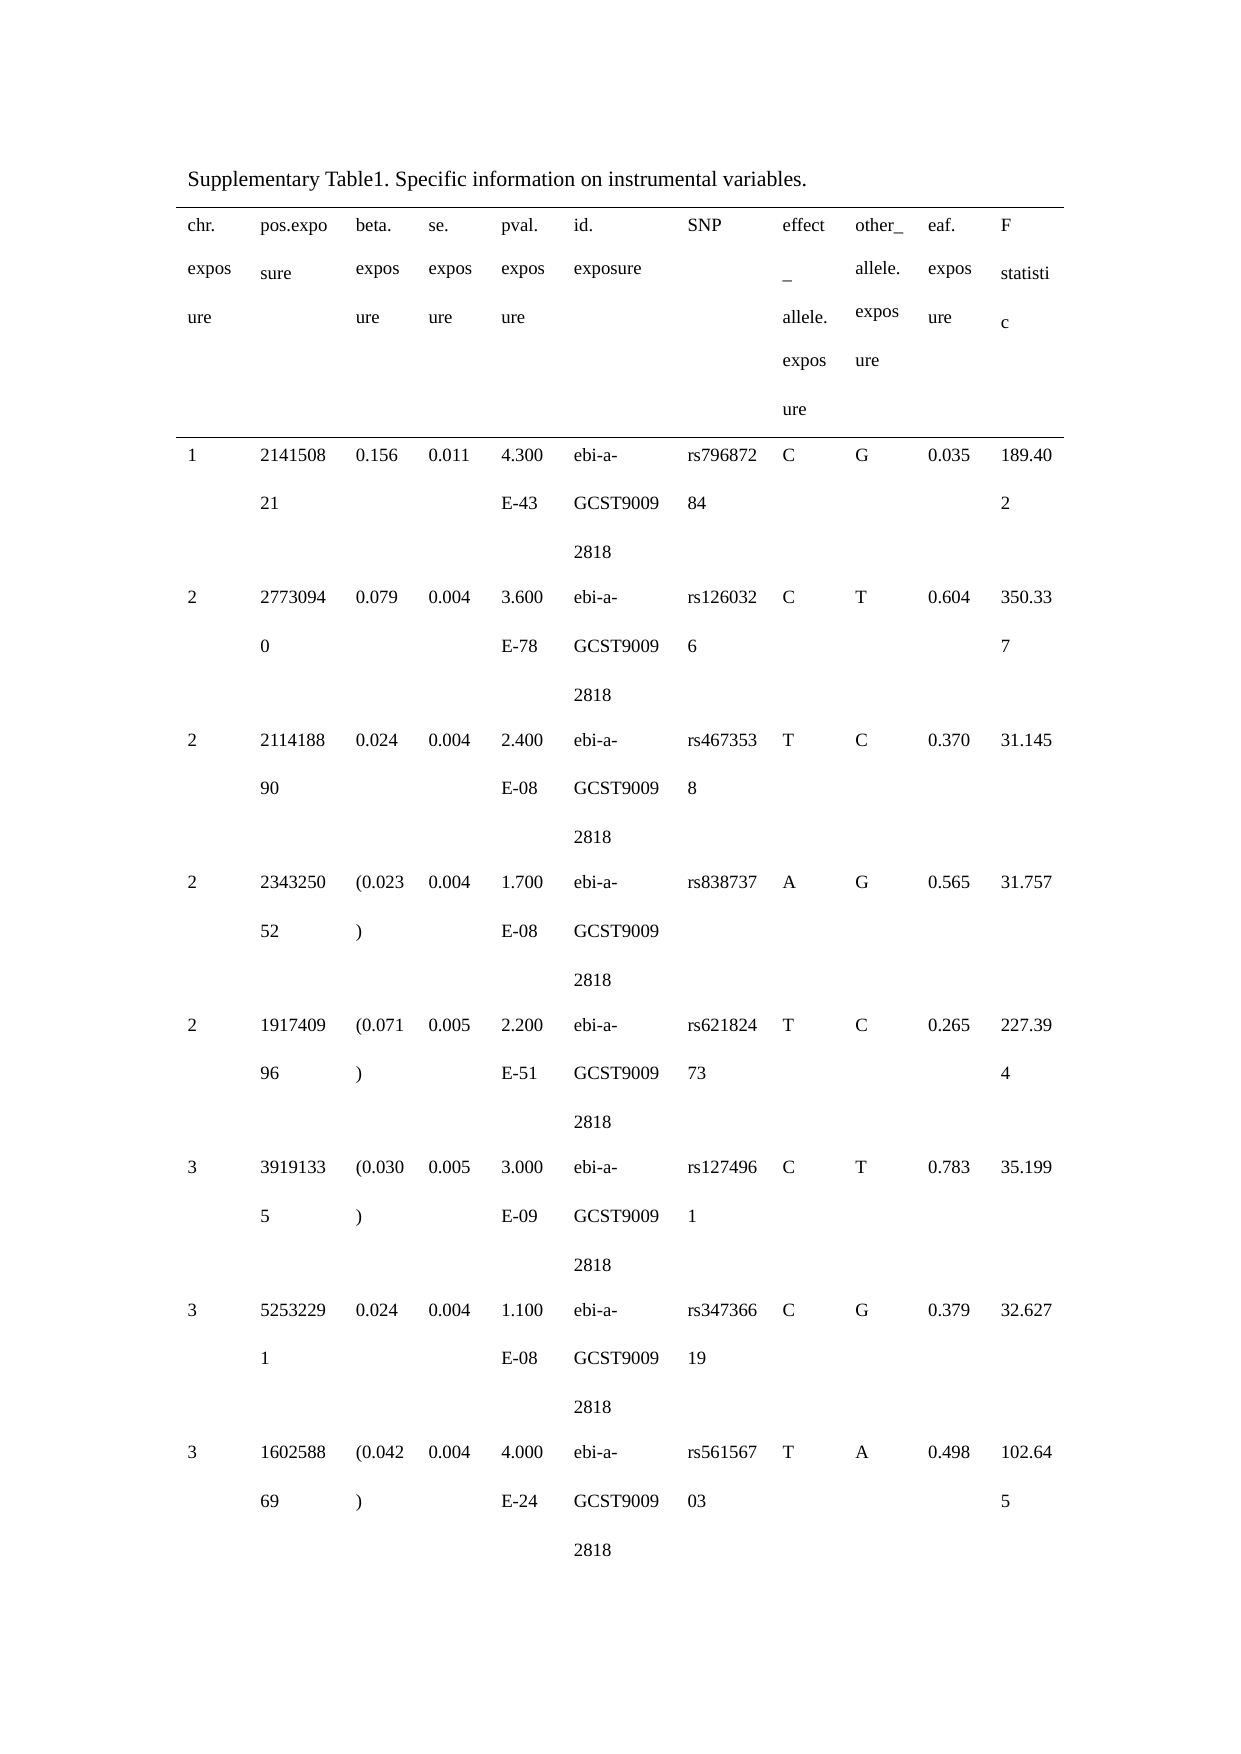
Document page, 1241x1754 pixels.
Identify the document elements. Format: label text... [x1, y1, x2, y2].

table_header se. exposure [417, 208, 490, 437]
table_cell rs1274961 [676, 1151, 771, 1293]
table_cell rs1260326 [676, 581, 771, 723]
table_cell ebi-a-GCST90092818 [563, 866, 676, 1008]
table_cell 350.337 [989, 581, 1064, 723]
table_cell (0.042) [344, 1436, 417, 1578]
table_cell 0.156 [344, 438, 417, 581]
table_cell 102.645 [989, 1436, 1064, 1578]
table_cell ebi-a-GCST90092818 [563, 723, 676, 866]
table_cell 234325052 [249, 866, 344, 1008]
table_cell rs838737 [676, 866, 771, 1008]
table_header chr. exposure [176, 208, 249, 437]
table_cell 0.004 [417, 1436, 490, 1578]
table_cell 0.005 [417, 1151, 490, 1293]
table_header pos.exposure [249, 208, 344, 437]
table_cell (0.071) [344, 1008, 417, 1151]
table_cell T [844, 1151, 917, 1293]
table_cell 2.400E-08 [490, 723, 562, 866]
table_cell 0.783 [917, 1151, 989, 1293]
table_cell rs34736619 [676, 1293, 771, 1436]
table_cell 2 [176, 866, 249, 1008]
table_cell 0.024 [344, 723, 417, 866]
table_cell 214150821 [249, 438, 344, 581]
table_cell 0.024 [344, 1293, 417, 1436]
table_header SNP [676, 208, 771, 437]
table_cell C [771, 438, 844, 581]
table_cell 3.000E-09 [490, 1151, 562, 1293]
table_cell 4.000E-24 [490, 1436, 562, 1578]
table_cell (0.023) [344, 866, 417, 1008]
table_cell T [844, 581, 917, 723]
table_cell 2.200E-51 [490, 1008, 562, 1151]
table_cell 3 [176, 1151, 249, 1293]
table_header beta. exposure [344, 208, 417, 437]
table_cell 39191335 [249, 1151, 344, 1293]
table_cell 211418890 [249, 723, 344, 866]
table_cell ebi-a-GCST90092818 [563, 1436, 676, 1578]
table_cell 0.011 [417, 438, 490, 581]
table_cell C [771, 581, 844, 723]
table_cell T [771, 1008, 844, 1151]
table_cell (0.030) [344, 1151, 417, 1293]
table_cell G [844, 1293, 917, 1436]
table_cell A [771, 866, 844, 1008]
table_cell 160258869 [249, 1436, 344, 1578]
table_cell 0.370 [917, 723, 989, 866]
table_cell G [844, 438, 917, 581]
table_cell 2 [176, 581, 249, 723]
table_cell 52532291 [249, 1293, 344, 1436]
table_cell T [771, 1436, 844, 1578]
table_cell 3.600E-78 [490, 581, 562, 723]
table_header pval. exposure [490, 208, 562, 437]
table_cell 0.604 [917, 581, 989, 723]
table_cell 0.265 [917, 1008, 989, 1151]
table_header F statistic [989, 208, 1064, 437]
table_cell 32.627 [989, 1293, 1064, 1436]
table_cell rs56156703 [676, 1436, 771, 1578]
table_cell 3 [176, 1436, 249, 1578]
table_cell 2 [176, 1008, 249, 1151]
table_cell rs4673538 [676, 723, 771, 866]
table_cell T [771, 723, 844, 866]
table_cell 31.145 [989, 723, 1064, 866]
table_cell 227.394 [989, 1008, 1064, 1151]
table_cell 0.498 [917, 1436, 989, 1578]
table_cell 35.199 [989, 1151, 1064, 1293]
table_cell 0.005 [417, 1008, 490, 1151]
table_cell 0.004 [417, 866, 490, 1008]
table_cell 2 [176, 723, 249, 866]
table_cell 0.035 [917, 438, 989, 581]
table_cell 0.079 [344, 581, 417, 723]
table_cell 0.004 [417, 1293, 490, 1436]
table_cell 191740996 [249, 1008, 344, 1151]
table_header other_ allele. exposure [844, 208, 917, 437]
table_cell 0.004 [417, 723, 490, 866]
table_cell C [844, 723, 917, 866]
table_cell 0.004 [417, 581, 490, 723]
table_cell 189.402 [989, 438, 1064, 581]
table_cell rs79687284 [676, 438, 771, 581]
table_cell rs62182473 [676, 1008, 771, 1151]
table_cell A [844, 1436, 917, 1578]
table_cell ebi-a-GCST90092818 [563, 1293, 676, 1436]
table_cell G [844, 866, 917, 1008]
table_header eaf. exposure [917, 208, 989, 437]
table_cell 1.100E-08 [490, 1293, 562, 1436]
table_cell 0.565 [917, 866, 989, 1008]
table_cell C [771, 1293, 844, 1436]
table_cell ebi-a-GCST90092818 [563, 1151, 676, 1293]
table_cell 31.757 [989, 866, 1064, 1008]
table_cell 27730940 [249, 581, 344, 723]
table_cell 1.700E-08 [490, 866, 562, 1008]
table_cell 0.379 [917, 1293, 989, 1436]
table_cell C [771, 1151, 844, 1293]
table_cell 1 [176, 438, 249, 581]
table_cell ebi-a-GCST90092818 [563, 438, 676, 581]
table_cell 4.300E-43 [490, 438, 562, 581]
table_cell ebi-a-GCST90092818 [563, 1008, 676, 1151]
table_header id. exposure [563, 208, 676, 437]
table_header effect_ allele. exposure [771, 208, 844, 437]
table_cell C [844, 1008, 917, 1151]
table_cell ebi-a-GCST90092818 [563, 581, 676, 723]
text Supplementary Table1. Specific information on instrumental variables. [187, 162, 1053, 194]
table_cell 3 [176, 1293, 249, 1436]
